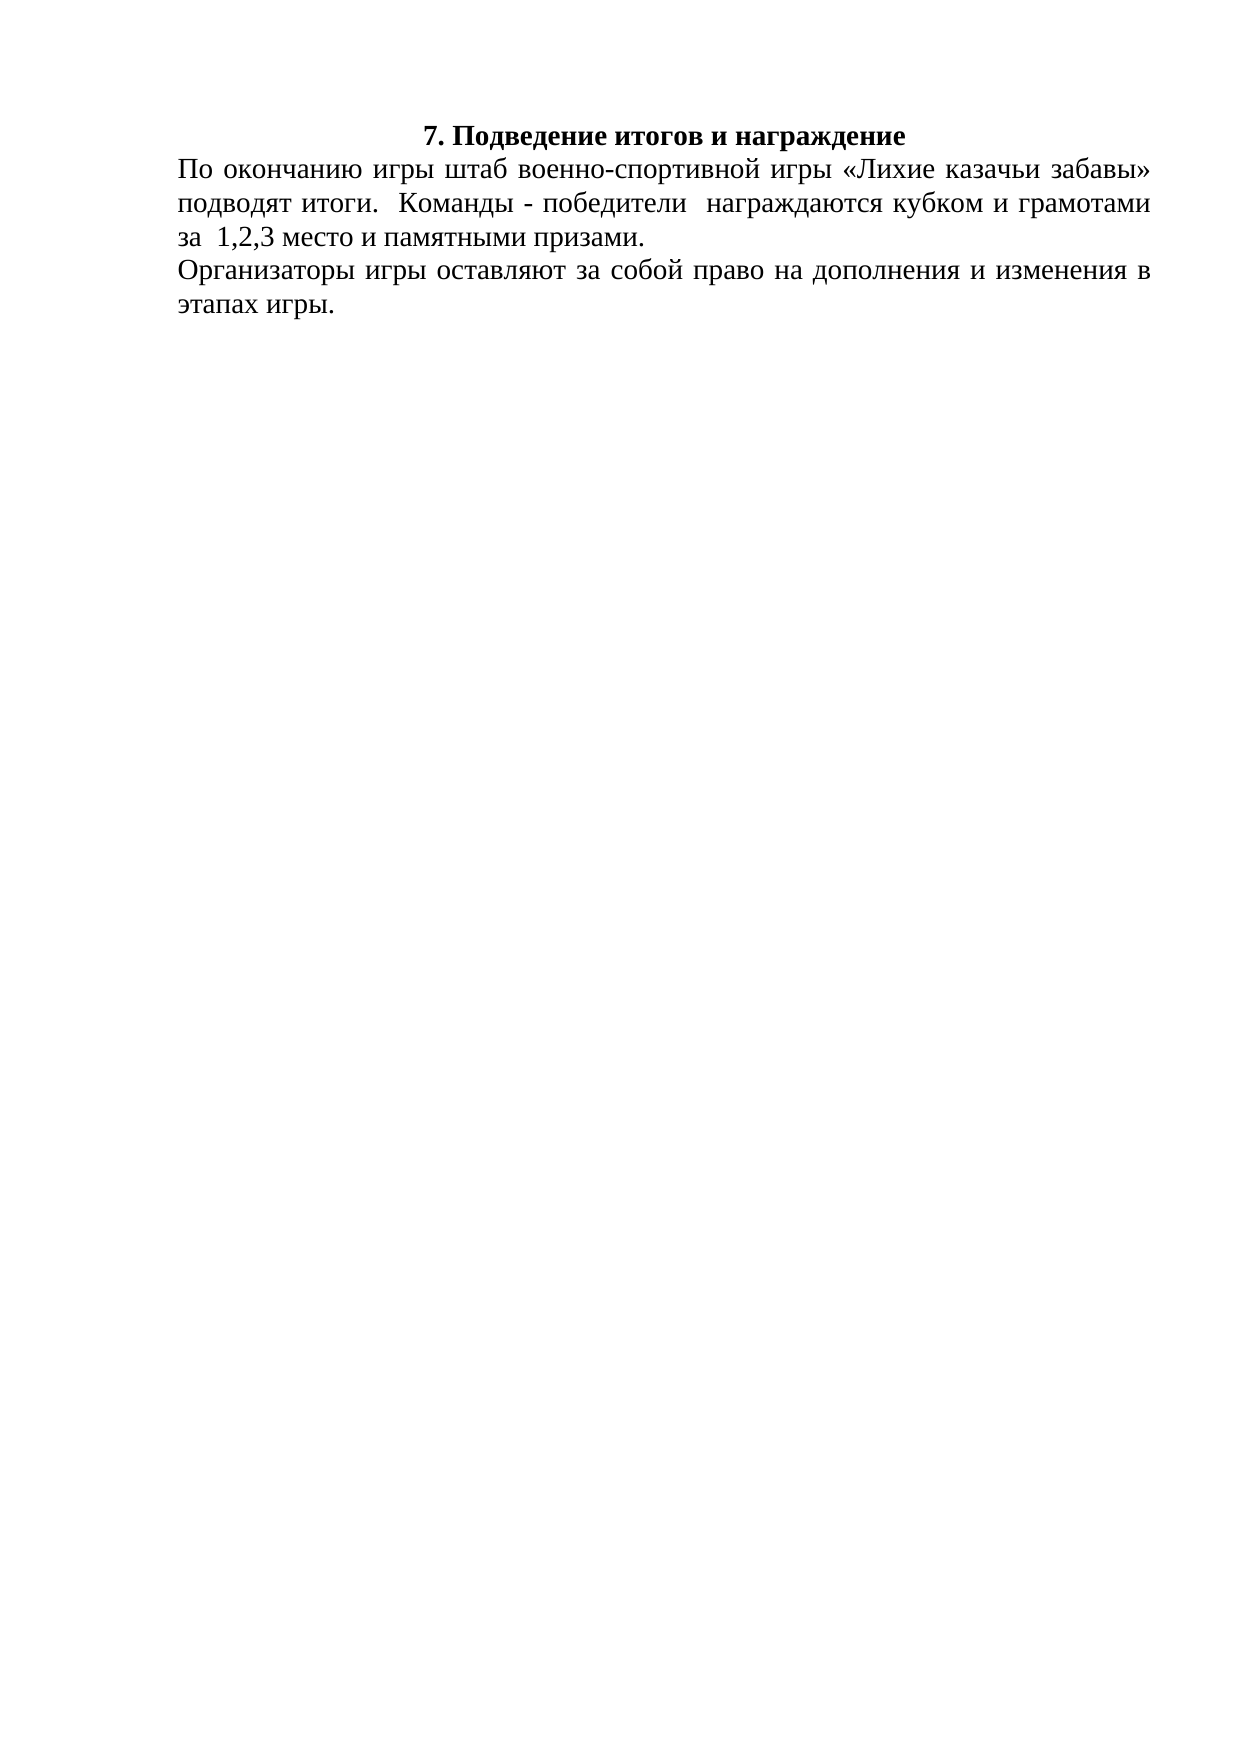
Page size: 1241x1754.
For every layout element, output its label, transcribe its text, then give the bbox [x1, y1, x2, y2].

text 7. Подведение итогов и награждение [177, 118, 1152, 152]
text По окончанию игры штаб военно-спортивной игры «Лихие казачьи забавы» подводят итоги. Команды - победители награждаются кубком и грамотами за 1,2,3 место и памятными призами. [177, 152, 1152, 252]
text Организаторы игры оставляют за собой право на дополнения и изменения в этапах игры. [177, 252, 1152, 319]
